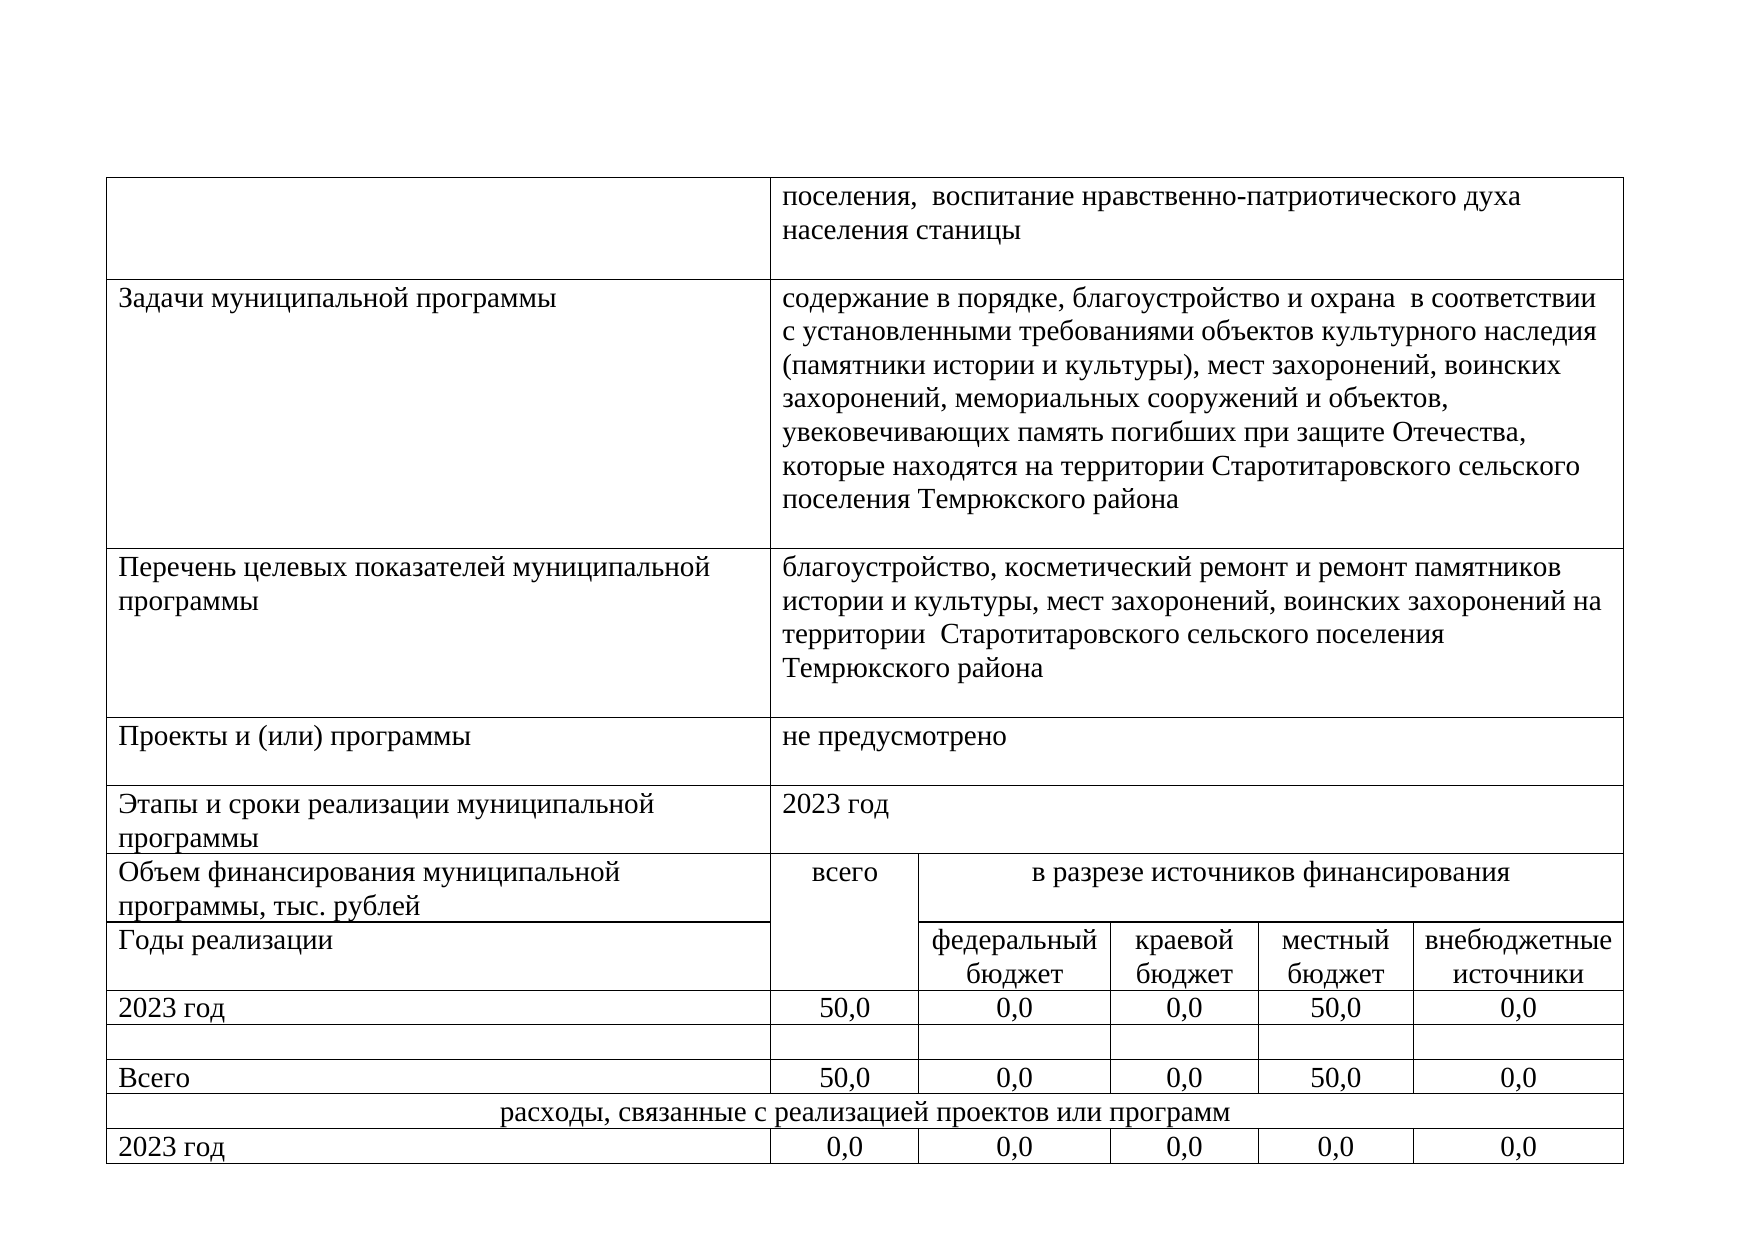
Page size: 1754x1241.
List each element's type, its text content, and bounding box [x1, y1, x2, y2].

table_cell в разрезе источников финансирования [919, 854, 1623, 921]
table_cell 2023 год [107, 991, 770, 1024]
table_cell 50,0 [1259, 991, 1413, 1024]
table_cell 2023 год [107, 1129, 770, 1162]
table_cell Всего [107, 1060, 770, 1093]
table_cell 50,0 [771, 1060, 918, 1093]
table_cell не предусмотрено [771, 718, 1623, 785]
table_cell 50,0 [1259, 1060, 1413, 1093]
table_cell 50,0 [771, 991, 918, 1024]
table_cell [771, 1025, 918, 1059]
table_cell 0,0 [919, 1060, 1110, 1093]
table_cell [107, 178, 770, 279]
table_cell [771, 178, 1623, 279]
table_cell 2023 год [771, 786, 1623, 853]
table_cell [919, 1025, 1110, 1059]
table_cell расходы, связанные с реализацией проектов или программ [107, 1094, 1623, 1128]
table_cell 0,0 [919, 991, 1110, 1024]
table_cell 0,0 [771, 1129, 918, 1162]
table_cell Проекты и (или) программы [107, 718, 770, 785]
table_cell 0,0 [1414, 1129, 1623, 1162]
table_cell внебюджетные источники [1414, 923, 1623, 989]
table_cell благоустройство, косметический ремонт и ремонт памятников истории и культуры, мест захоронений, воинских захоронений на территории Старотитаровского сельского поселения Темрюкского района [771, 549, 1623, 717]
table_cell местный бюджет [1259, 923, 1413, 989]
table_cell содержание в порядке, благоустройство и охрана в соответствии с установленными требованиями объектов культурного наследия (памятники истории и культуры), мест захоронений, воинских захоронений, мемориальных сооружений и объектов, увековечивающих память погибших при защите Отечества, которые находятся на территории Старотитаровского сельского поселения Темрюкского района [771, 280, 1623, 548]
table_cell федеральный бюджет [919, 923, 1110, 989]
table_cell краевой бюджет [1111, 923, 1258, 989]
table_cell [1111, 1025, 1258, 1059]
table_cell [107, 1025, 770, 1059]
table_cell [1414, 1025, 1623, 1059]
table_cell 0,0 [1111, 1129, 1258, 1162]
table_cell Годы реализации [107, 923, 770, 989]
table_cell 0,0 [1259, 1129, 1413, 1162]
table_cell 0,0 [1111, 991, 1258, 1024]
table_cell Перечень целевых показателей муниципальной программы [107, 549, 770, 717]
table_cell 0,0 [1111, 1060, 1258, 1093]
table_cell всего [771, 854, 918, 989]
table_cell [1259, 1025, 1413, 1059]
table_cell 0,0 [1414, 1060, 1623, 1093]
table_cell Этапы и сроки реализации муниципальной программы [107, 786, 770, 853]
table_cell 0,0 [1414, 991, 1623, 1024]
table_cell 0,0 [919, 1129, 1110, 1162]
table_cell Объем финансирования муниципальной программы, тыс. рублей [107, 854, 770, 921]
table_cell Задачи муниципальной программы [107, 280, 770, 548]
